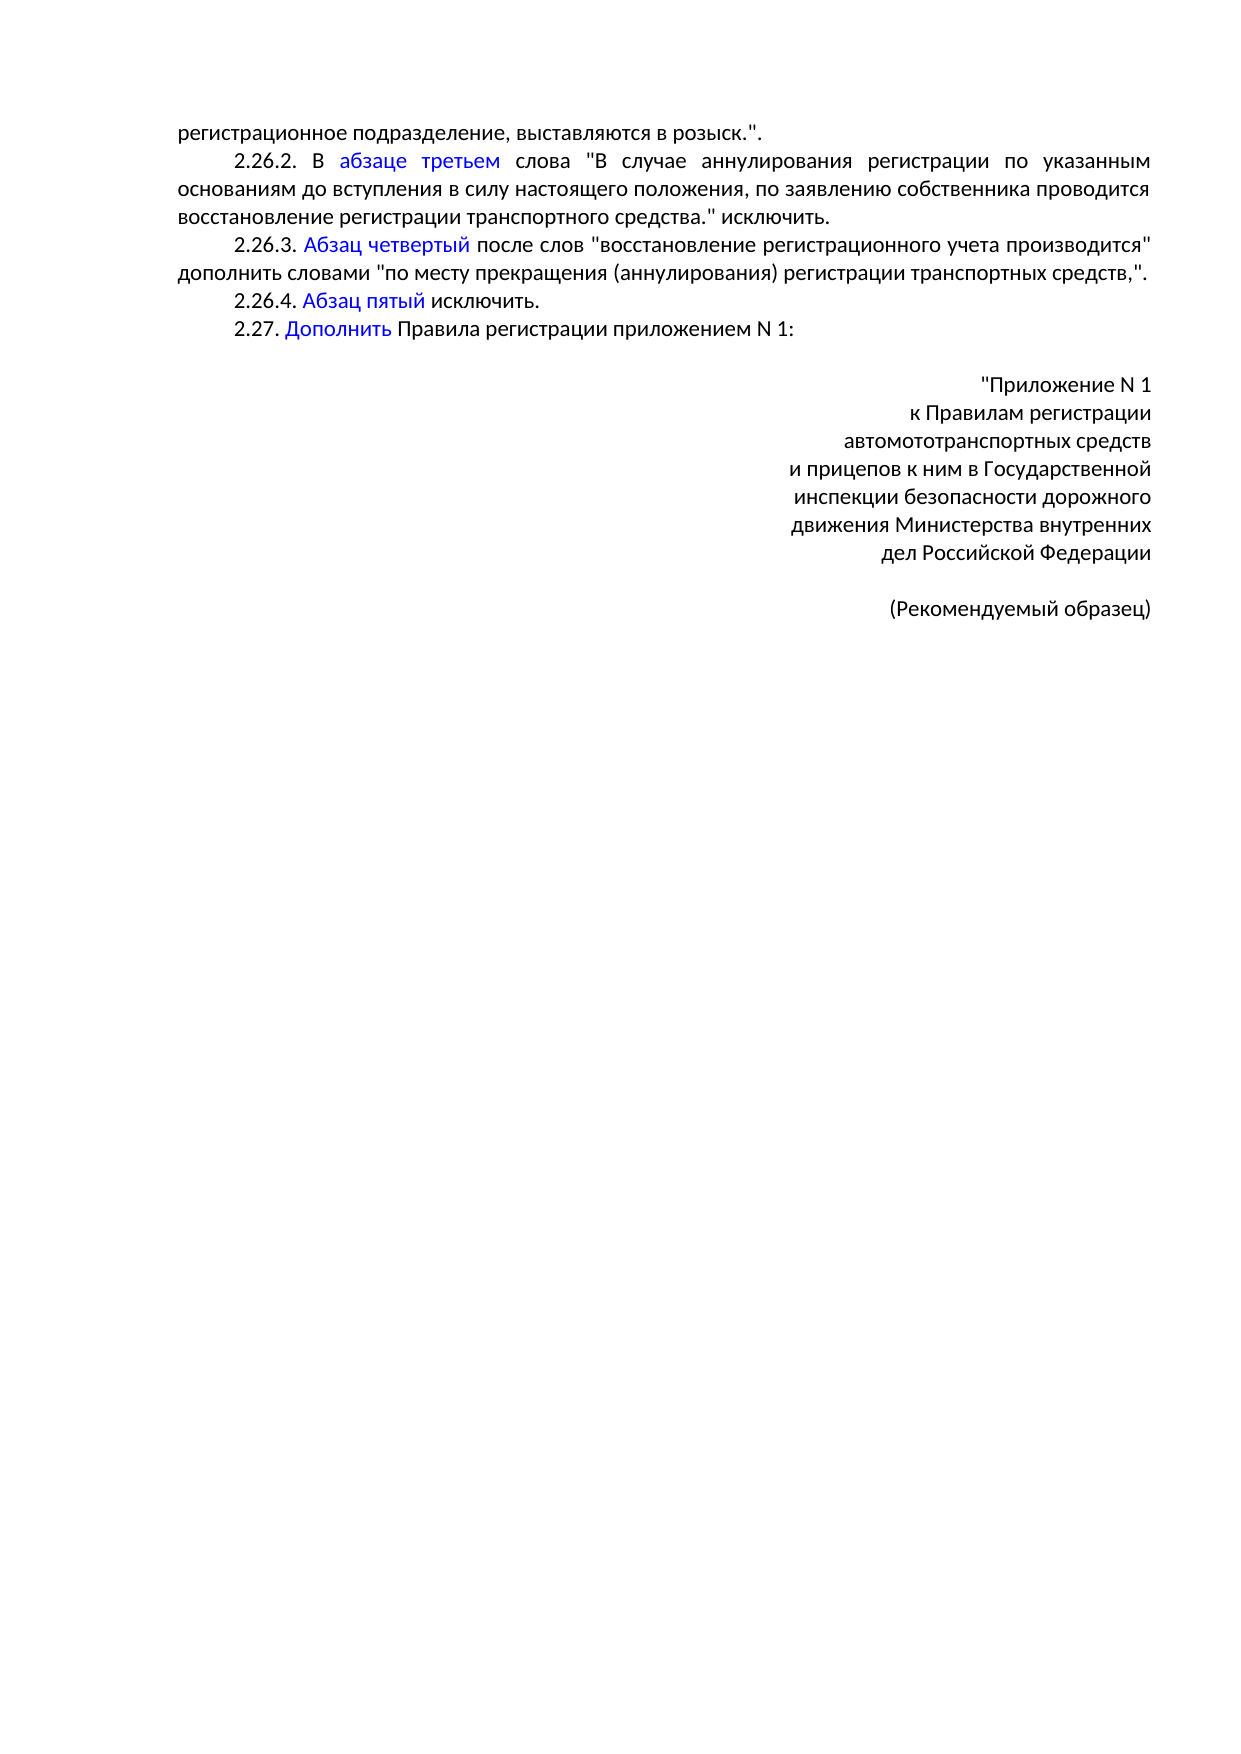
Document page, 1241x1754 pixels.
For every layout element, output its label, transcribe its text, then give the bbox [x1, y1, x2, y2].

text 2.27. Дополнить Правила регистрации приложением N 1: [177, 314, 1152, 342]
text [177, 118, 1152, 146]
text 2.26.3. Абзац четвертый после слов "восстановление регистрационного учета производится" дополнить словами "по месту прекращения (аннулирования) регистрации транспортных средств,". [177, 230, 1152, 286]
text инспекции безопасности дорожного [177, 482, 1152, 510]
text 2.26.2. В абзаце третьем слова "В случае аннулирования регистрации по указанным основаниям до вступления в силу настоящего положения, по заявлению собственника проводится восстановление регистрации транспортного средства." исключить. [177, 146, 1152, 230]
text и прицепов к ним в Государственной [177, 454, 1152, 482]
text (Рекомендуемый образец) [177, 594, 1152, 622]
text 2.26.4. Абзац пятый исключить. [177, 286, 1152, 314]
text автомототранспортных средств [177, 426, 1152, 454]
text движения Министерства внутренних [177, 510, 1152, 538]
text дел Российской Федерации [177, 538, 1152, 566]
text "Приложение N 1 [177, 370, 1152, 398]
text к Правилам регистрации [177, 398, 1152, 426]
